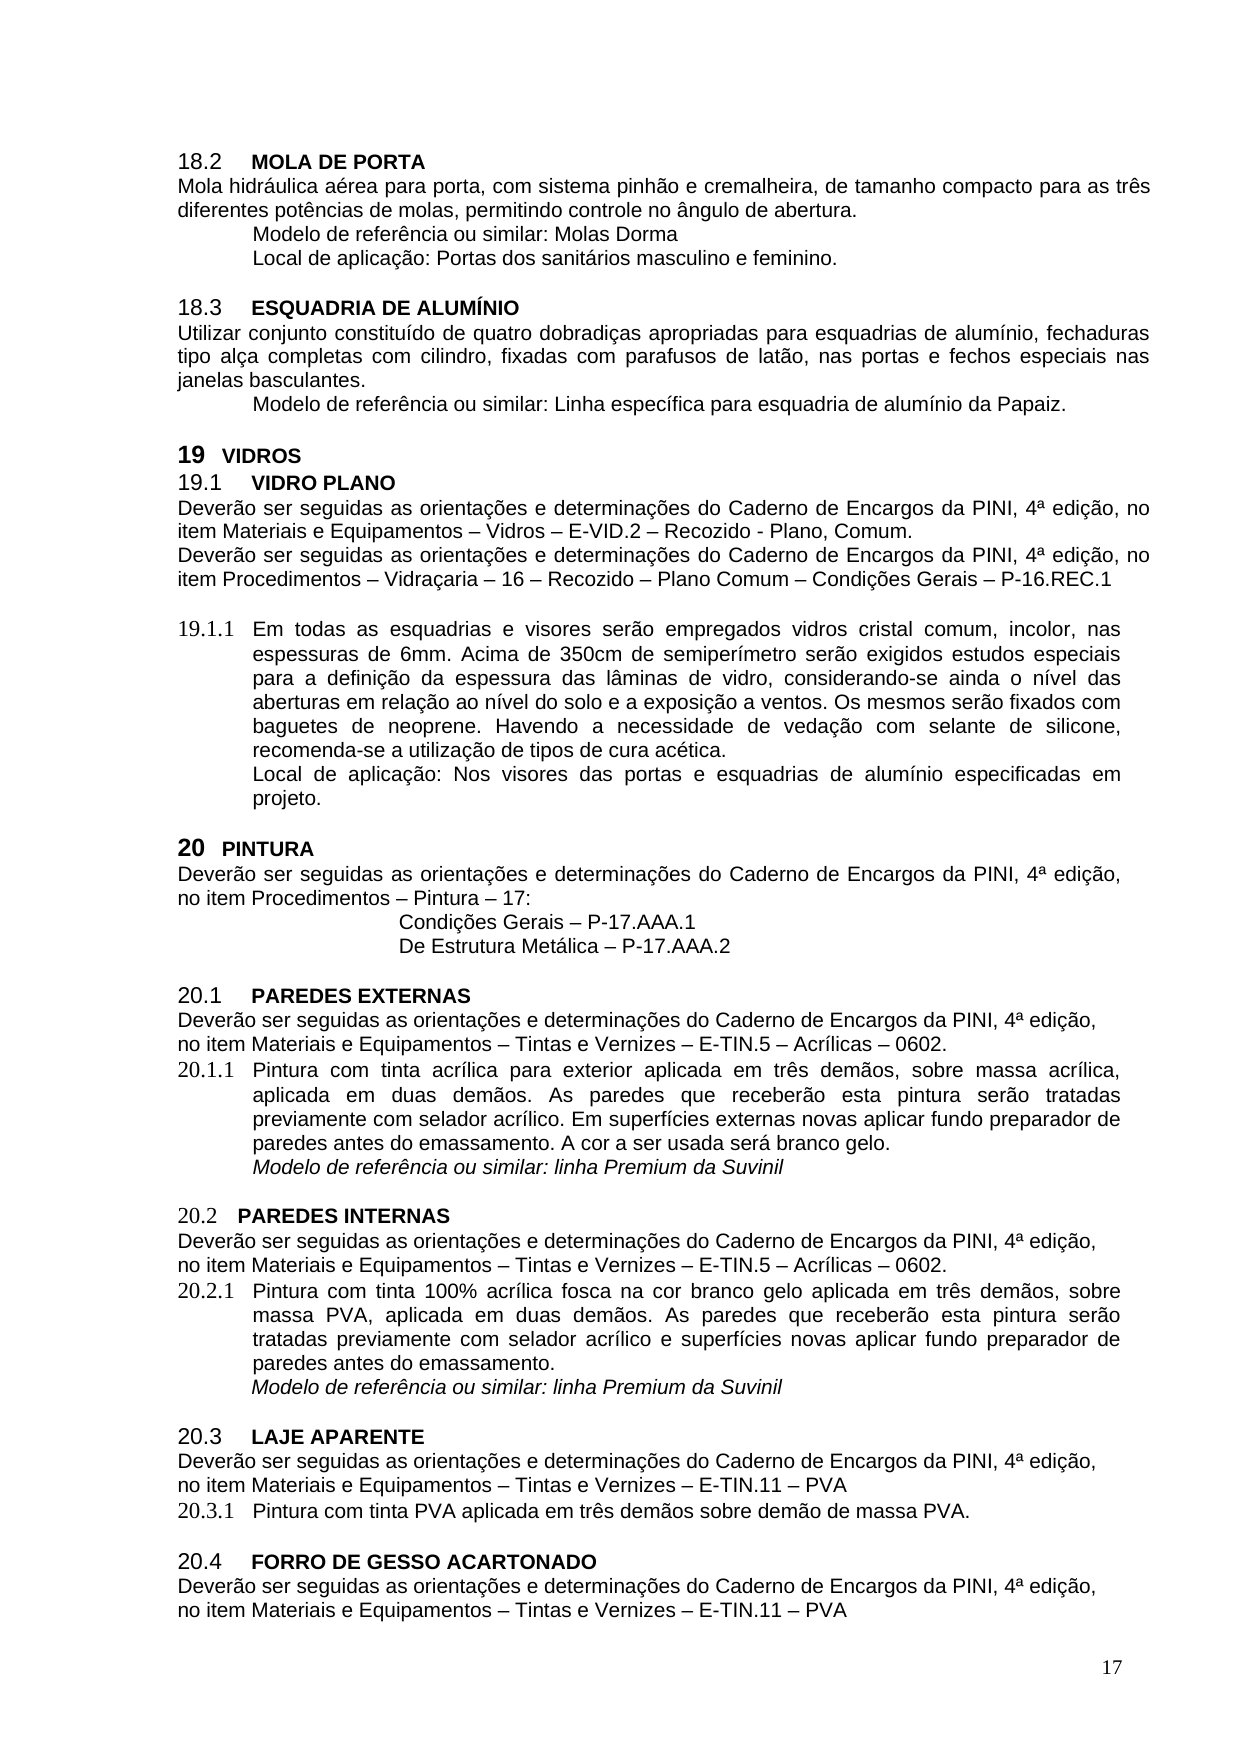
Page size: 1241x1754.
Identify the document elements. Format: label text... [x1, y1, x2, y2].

text Local de aplicação: Nos visores das portas e esquadrias de alumínio especificadas em projeto. [252, 761, 1122, 809]
subtitle LAJE APARENTE [177, 1423, 1122, 1449]
subtitle FORRO DE GESSO ACARTONADO [177, 1548, 1122, 1574]
text Mola hidráulica aérea para porta, com sistema pinhão e cremalheira, de tamanho compacto para as três diferentes potências de molas, permitindo controle no ângulo de abertura. [177, 174, 1152, 222]
text Modelo de referência ou similar: Molas Dorma [252, 222, 1122, 246]
list Pintura com tinta PVA aplicada em três demãos sobre demão de massa PVA. [177, 1497, 1122, 1524]
subtitle VIDRO PLANO [177, 469, 1122, 495]
text Deverão ser seguidas as orientações e determinações do Caderno de Encargos da PINI, 4ª edição, no item Materiais e Equipamentos – Tintas e Vernizes – E-TIN.11 – PVA [177, 1574, 1122, 1622]
text De Estrutura Metálica – P-17.AAA.2 [325, 934, 1122, 958]
list Pintura com tinta acrílica para exterior aplicada em três demãos, sobre massa acrílica, aplicada em duas demãos. As paredes que receberão esta pintura serão tratadas previamente com selador acrílico. Em superfícies externas novas aplicar fundo preparador de paredes antes do emassamento. A cor a ser usada será branco gelo. [177, 1056, 1122, 1154]
subtitle PAREDES EXTERNAS [177, 982, 1122, 1008]
text Deverão ser seguidas as orientações e determinações do Caderno de Encargos da PINI, 4ª edição, no item Materiais e Equipamentos – Vidros – E-VID.2 – Recozido - Plano, Comum. [177, 495, 1152, 543]
list PAREDES INTERNAS [177, 1202, 1122, 1229]
text Local de aplicação: Portas dos sanitários masculino e feminino. [252, 246, 1122, 270]
text Deverão ser seguidas as orientações e determinações do Caderno de Encargos da PINI, 4ª edição, no item Procedimentos – Pintura – 17: [177, 862, 1122, 910]
list Pintura com tinta 100% acrílica fosca na cor branco gelo aplicada em três demãos, sobre massa PVA, aplicada em duas demãos. As paredes que receberão esta pintura serão tratadas previamente com selador acrílico e superfícies novas aplicar fundo preparador de paredes antes do emassamento. [177, 1277, 1122, 1375]
text Utilizar conjunto constituído de quatro dobradiças apropriadas para esquadrias de alumínio, fechaduras tipo alça completas com cilindro, fixadas com parafusos de latão, nas portas e fechos especiais nas janelas basculantes. [177, 320, 1152, 392]
text Modelo de referência ou similar: linha Premium da Suvinil [177, 1154, 1152, 1178]
subtitle ESQUADRIA DE ALUMÍNIO [177, 294, 1122, 320]
text Condições Gerais – P-17.AAA.1 [325, 910, 1122, 934]
text Modelo de referência ou similar: linha Premium da Suvinil [251, 1375, 1152, 1399]
text Deverão ser seguidas as orientações e determinações do Caderno de Encargos da PINI, 4ª edição, no item Procedimentos – Vidraçaria – 16 – Recozido – Plano Comum – Condições Gerais – P-16.REC.1 [177, 543, 1152, 591]
text Deverão ser seguidas as orientações e determinações do Caderno de Encargos da PINI, 4ª edição, no item Materiais e Equipamentos – Tintas e Vernizes – E-TIN.11 – PVA [177, 1449, 1122, 1497]
text Deverão ser seguidas as orientações e determinações do Caderno de Encargos da PINI, 4ª edição, no item Materiais e Equipamentos – Tintas e Vernizes – E-TIN.5 – Acrílicas – 0602. [177, 1008, 1122, 1056]
subtitle VIDROS [177, 440, 1122, 469]
subtitle MOLA DE PORTA [177, 148, 1122, 174]
text Deverão ser seguidas as orientações e determinações do Caderno de Encargos da PINI, 4ª edição, no item Materiais e Equipamentos – Tintas e Vernizes – E-TIN.5 – Acrílicas – 0602. [177, 1229, 1122, 1277]
text Modelo de referência ou similar: Linha específica para esquadria de alumínio da Papaiz. [252, 392, 1122, 416]
list Em todas as esquadrias e visores serão empregados vidros cristal comum, incolor, nas espessuras de 6mm. Acima de 350cm de semiperímetro serão exigidos estudos especiais para a definição da espessura das lâminas de vidro, considerando-se ainda o nível das aberturas em relação ao nível do solo e a exposição a ventos. Os mesmos serão fixados com baguetes de neoprene. Havendo a necessidade de vedação com selante de silicone, recomenda-se a utilização de tipos de cura acética. [177, 615, 1122, 761]
subtitle PINTURA [177, 833, 1122, 862]
